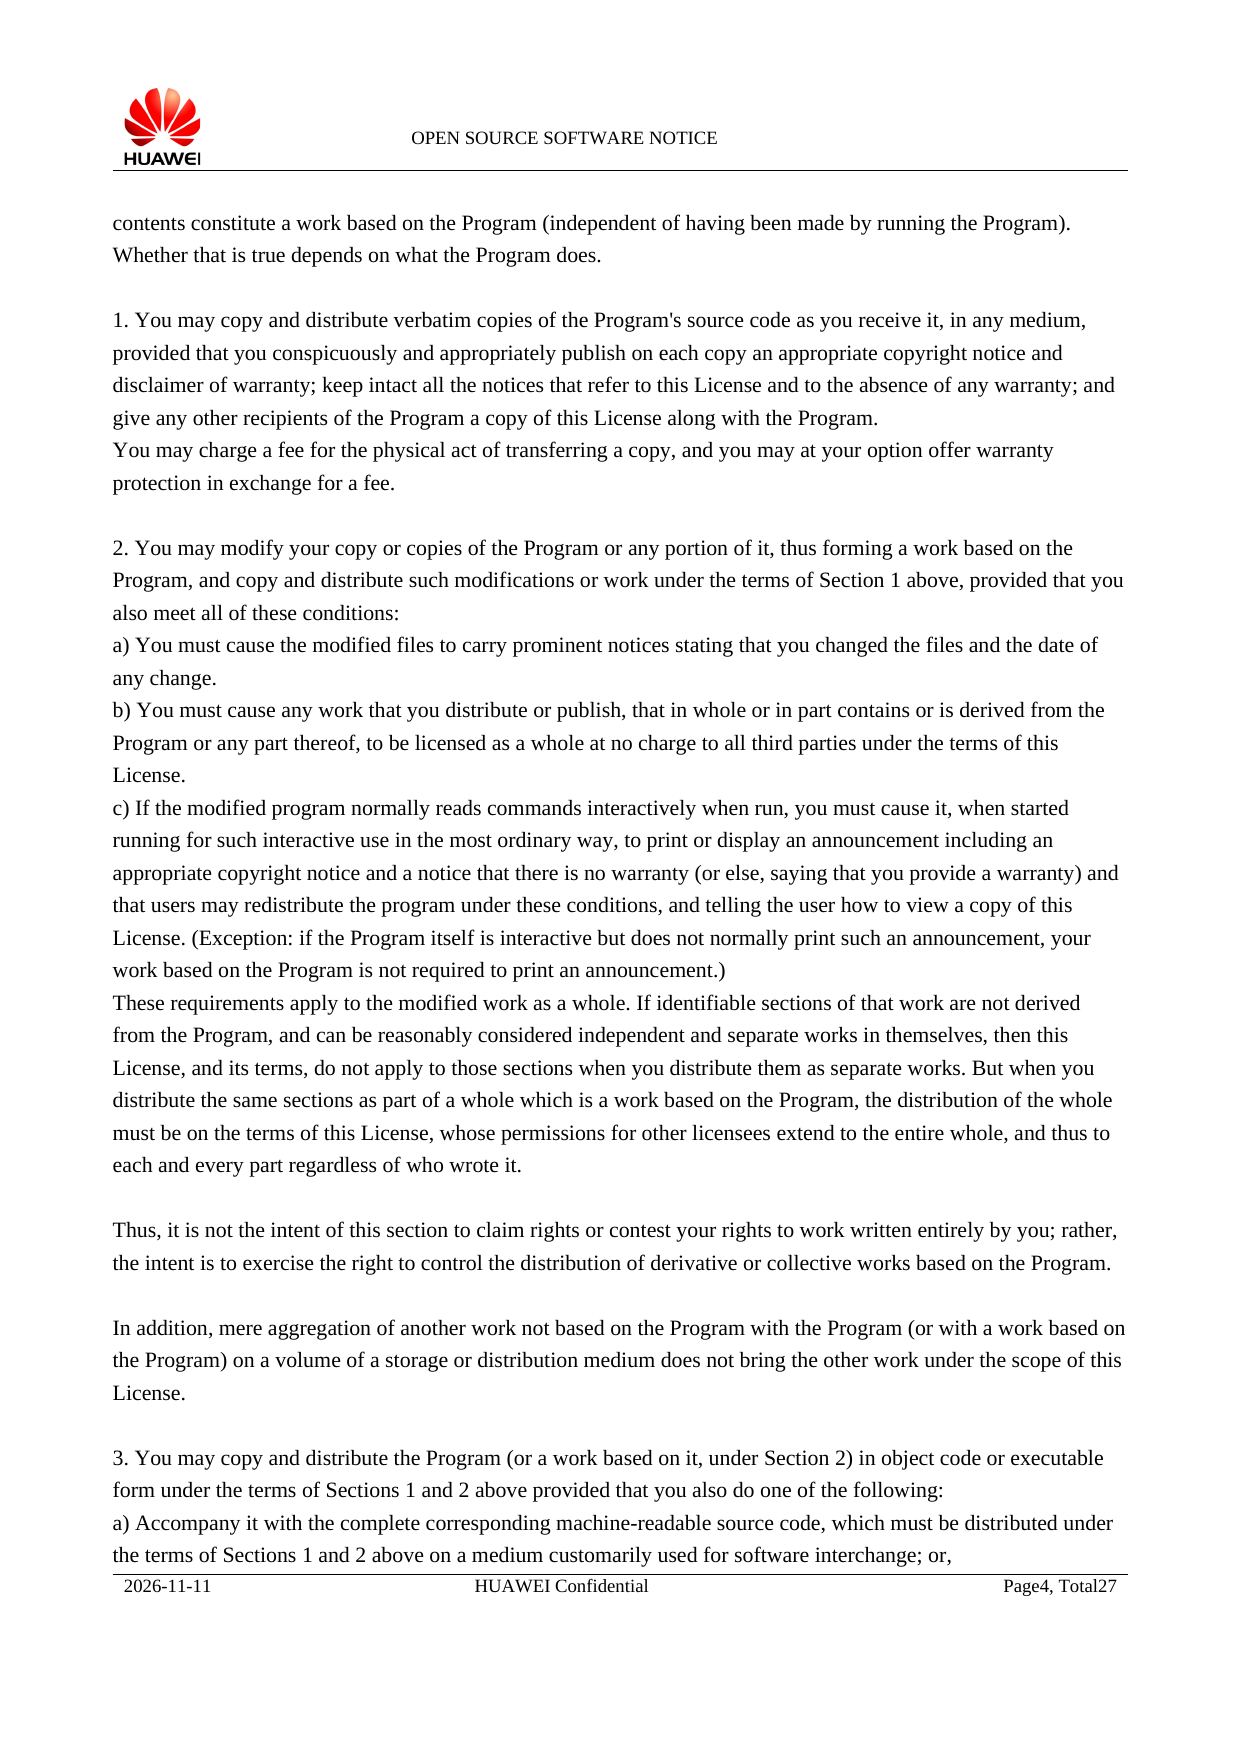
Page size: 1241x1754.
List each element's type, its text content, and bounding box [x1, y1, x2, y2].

picture [124, 88, 201, 165]
